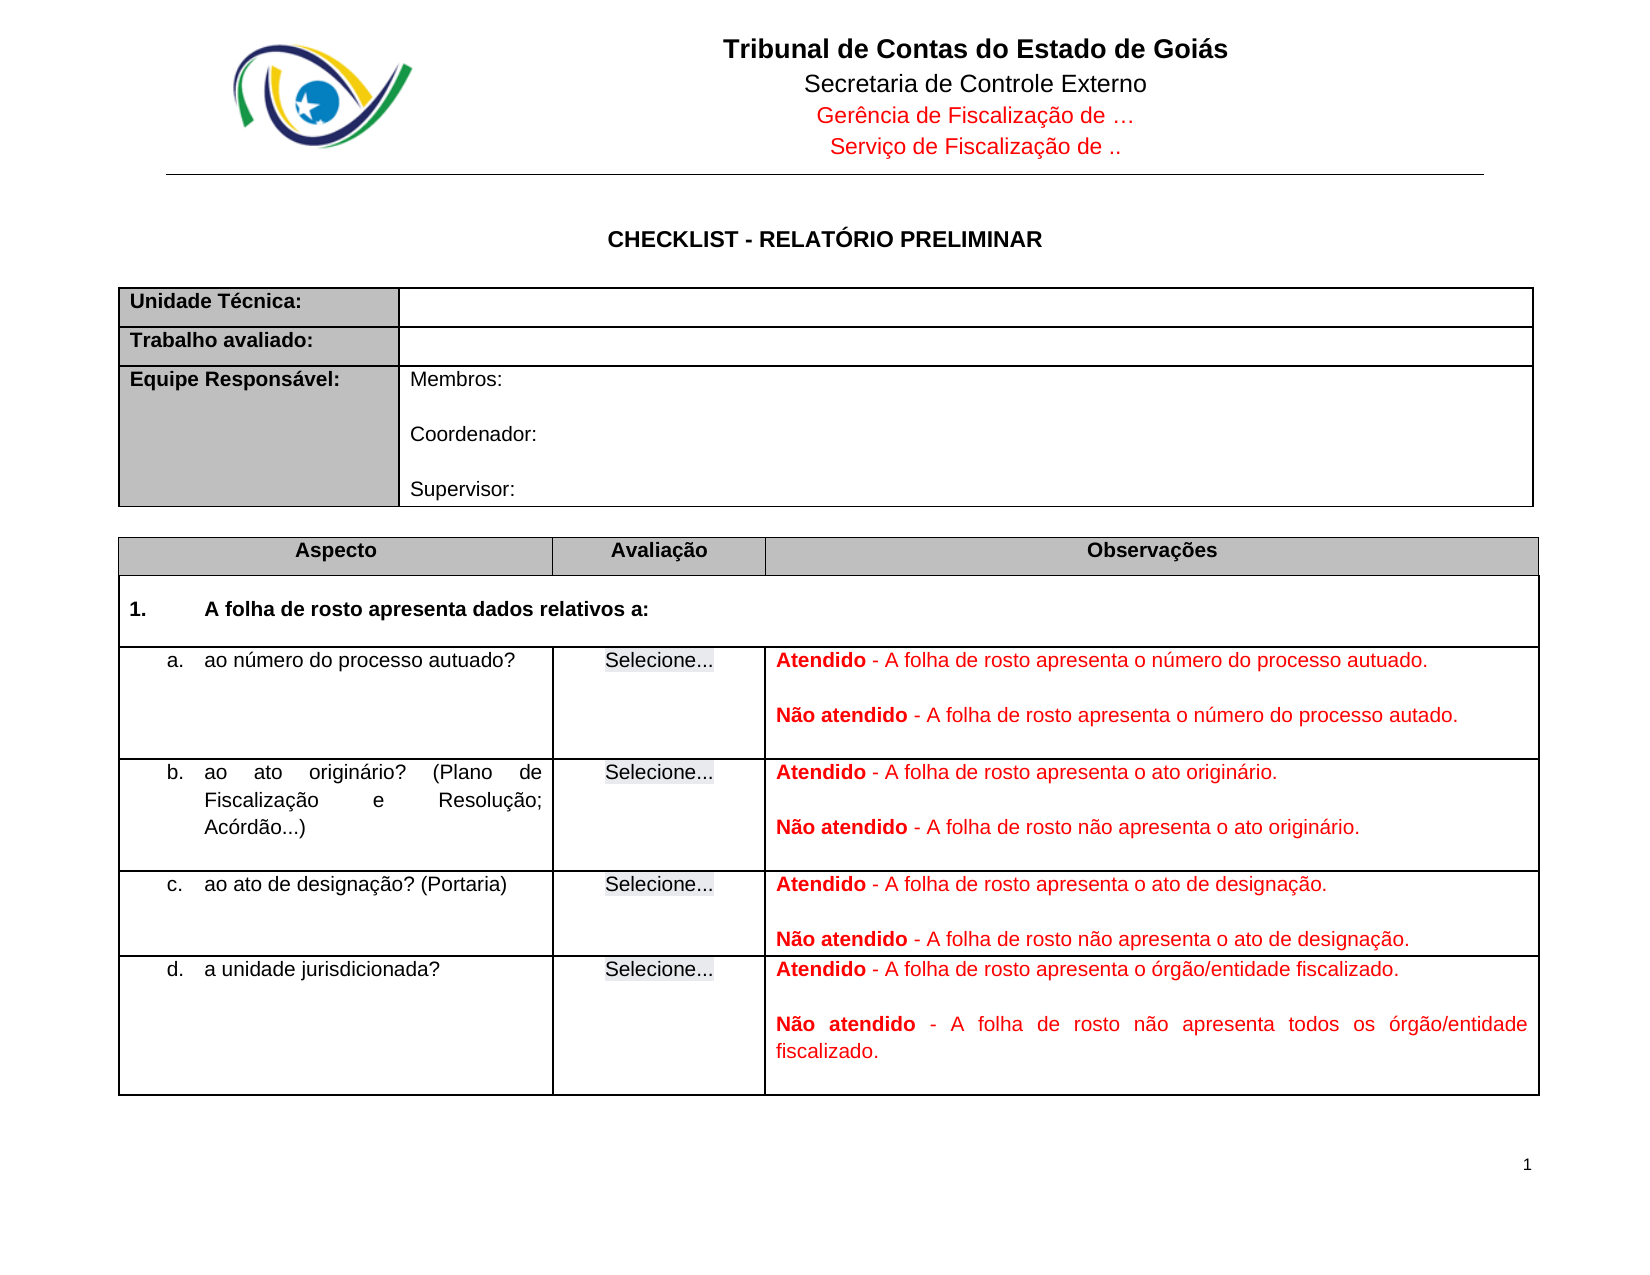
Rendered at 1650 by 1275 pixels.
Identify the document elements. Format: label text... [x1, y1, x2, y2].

table_cell ao número do processo autuado? [120, 648, 552, 758]
table_header Unidade Técnica: [120, 289, 398, 326]
table_cell [554, 957, 764, 1094]
table_cell Membros: Coordenador: Supervisor: [400, 367, 1532, 506]
table_cell [554, 760, 764, 870]
table_cell Trabalho avaliado: [120, 328, 398, 365]
table_header Avaliação [553, 538, 765, 575]
table_cell a unidade jurisdicionada? [120, 957, 552, 1094]
table_cell [400, 328, 1532, 365]
table_cell ao ato originário? (Plano de Fiscalização e Resolução; Acórdão...) [120, 760, 552, 870]
table_cell [554, 648, 764, 758]
table_header [400, 289, 1532, 326]
table_cell Atendido - A folha de rosto apresenta o ato originário. Não atendido - A folha de rosto não apresenta o ato originário. [766, 760, 1538, 870]
table_cell Atendido - A folha de rosto apresenta o ato de designação. Não atendido - A folha de rosto não apresenta o ato de designação. [766, 872, 1538, 955]
table_cell [554, 872, 764, 955]
table_cell Atendido - A folha de rosto apresenta o número do processo autuado. Não atendido - A folha de rosto apresenta o número do processo autado. [766, 648, 1538, 758]
table_header Aspecto [119, 538, 552, 575]
table_cell Equipe Responsável: [120, 367, 398, 506]
table_header Observações [766, 538, 1538, 575]
picture [226, 37, 418, 156]
table_cell A folha de rosto apresenta dados relativos a: [120, 576, 1538, 646]
table_cell Atendido - A folha de rosto apresenta o órgão/entidade fiscalizado. Não atendido - A folha de rosto não apresenta todos os órgão/entidade fiscalizado. [766, 957, 1538, 1094]
text CHECKLIST - RELATÓRIO PRELIMINAR [118, 226, 1532, 253]
table_cell ao ato de designação? (Portaria) [120, 872, 552, 955]
